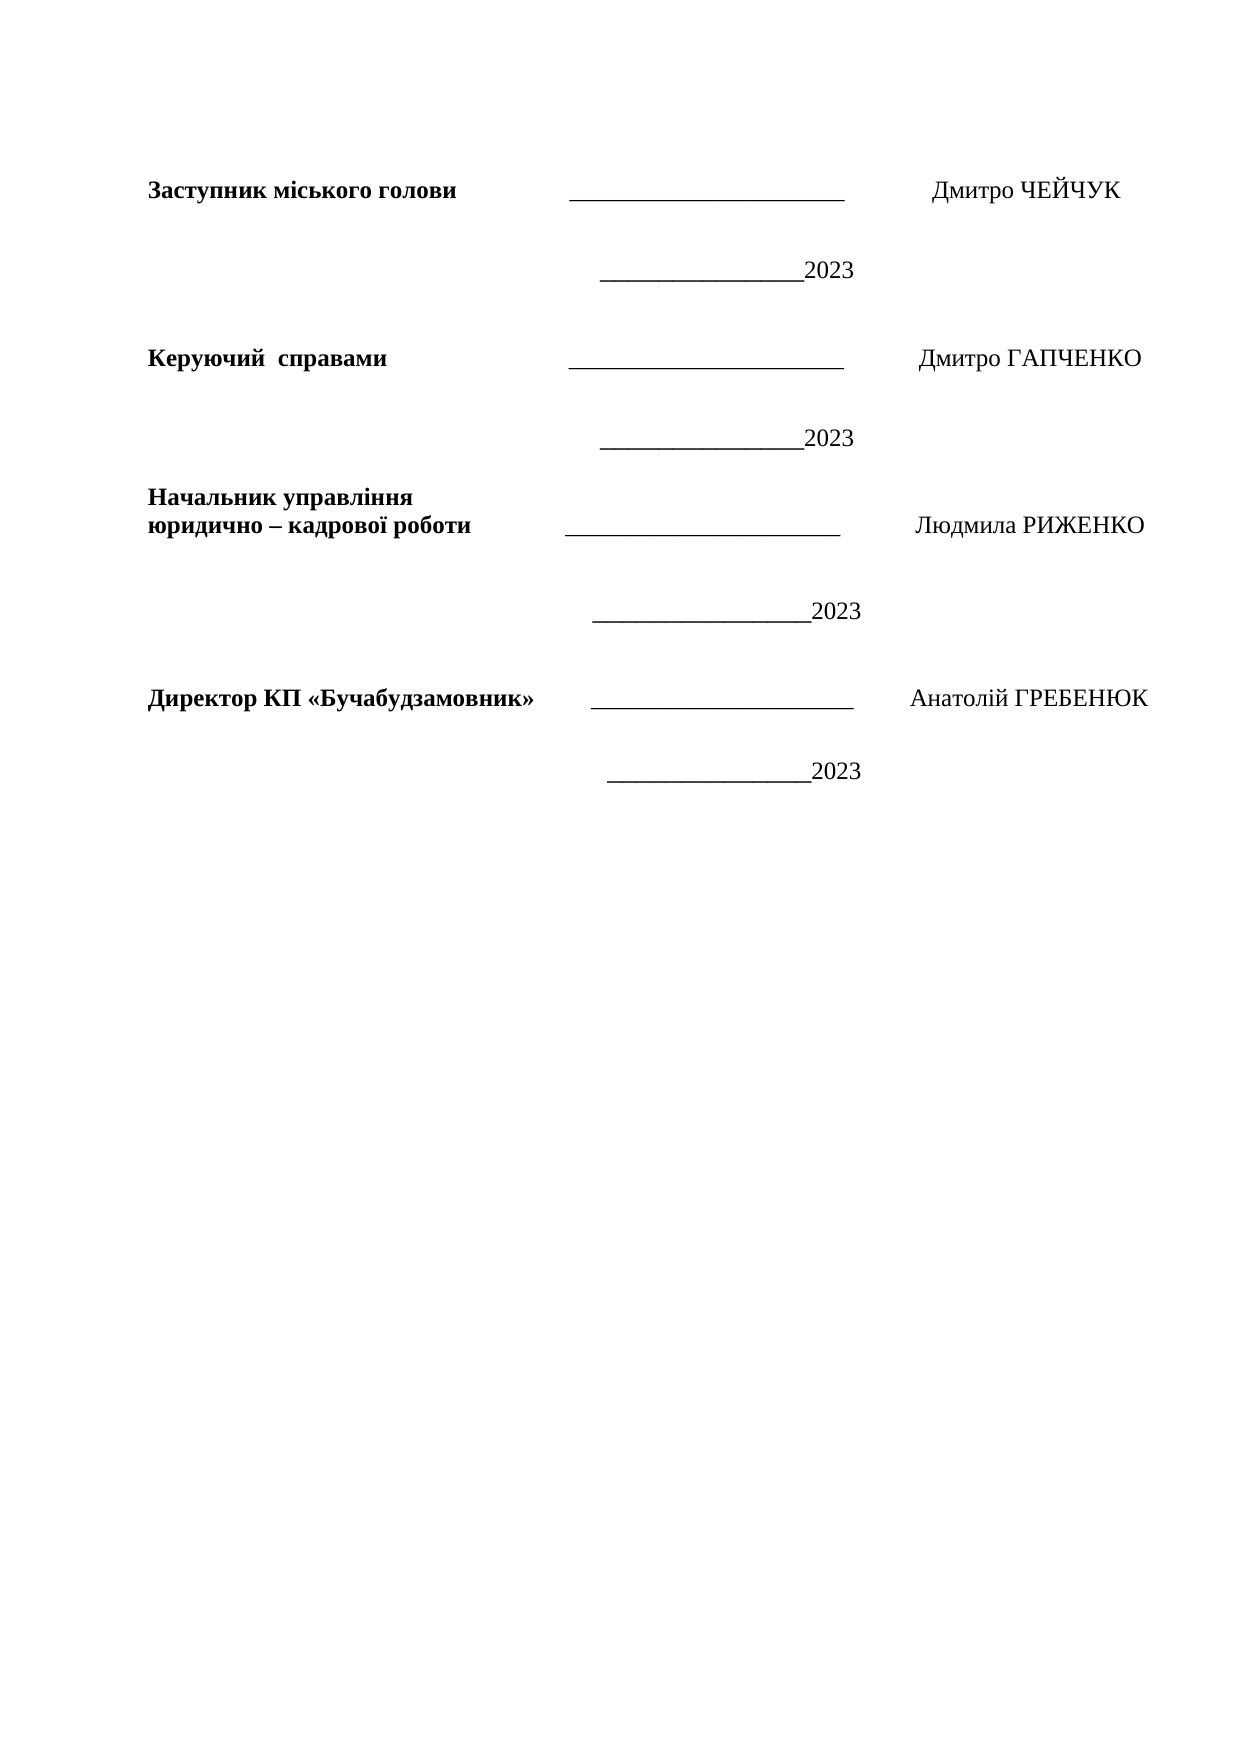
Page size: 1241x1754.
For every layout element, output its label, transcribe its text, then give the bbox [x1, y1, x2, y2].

text ______________2023 [148, 752, 1152, 786]
text Директор КП «Бучабудзамовник» _____________________ Анатолій ГРЕБЕНЮК [148, 683, 1152, 712]
text Керуючий справами ______________________ Дмитро ГАПЧЕНКО [148, 343, 1152, 371]
text _______________2023 [148, 592, 1152, 625]
text Начальник управління [148, 482, 1152, 510]
text Заступник міського голови ______________________ Дмитро ЧЕЙЧУК [148, 175, 1152, 204]
text ______________2023 [148, 252, 1152, 285]
text ______________2023 [148, 419, 1152, 453]
text юридично – кадрової роботи ______________________ Людмила РИЖЕНКО [148, 510, 1152, 539]
